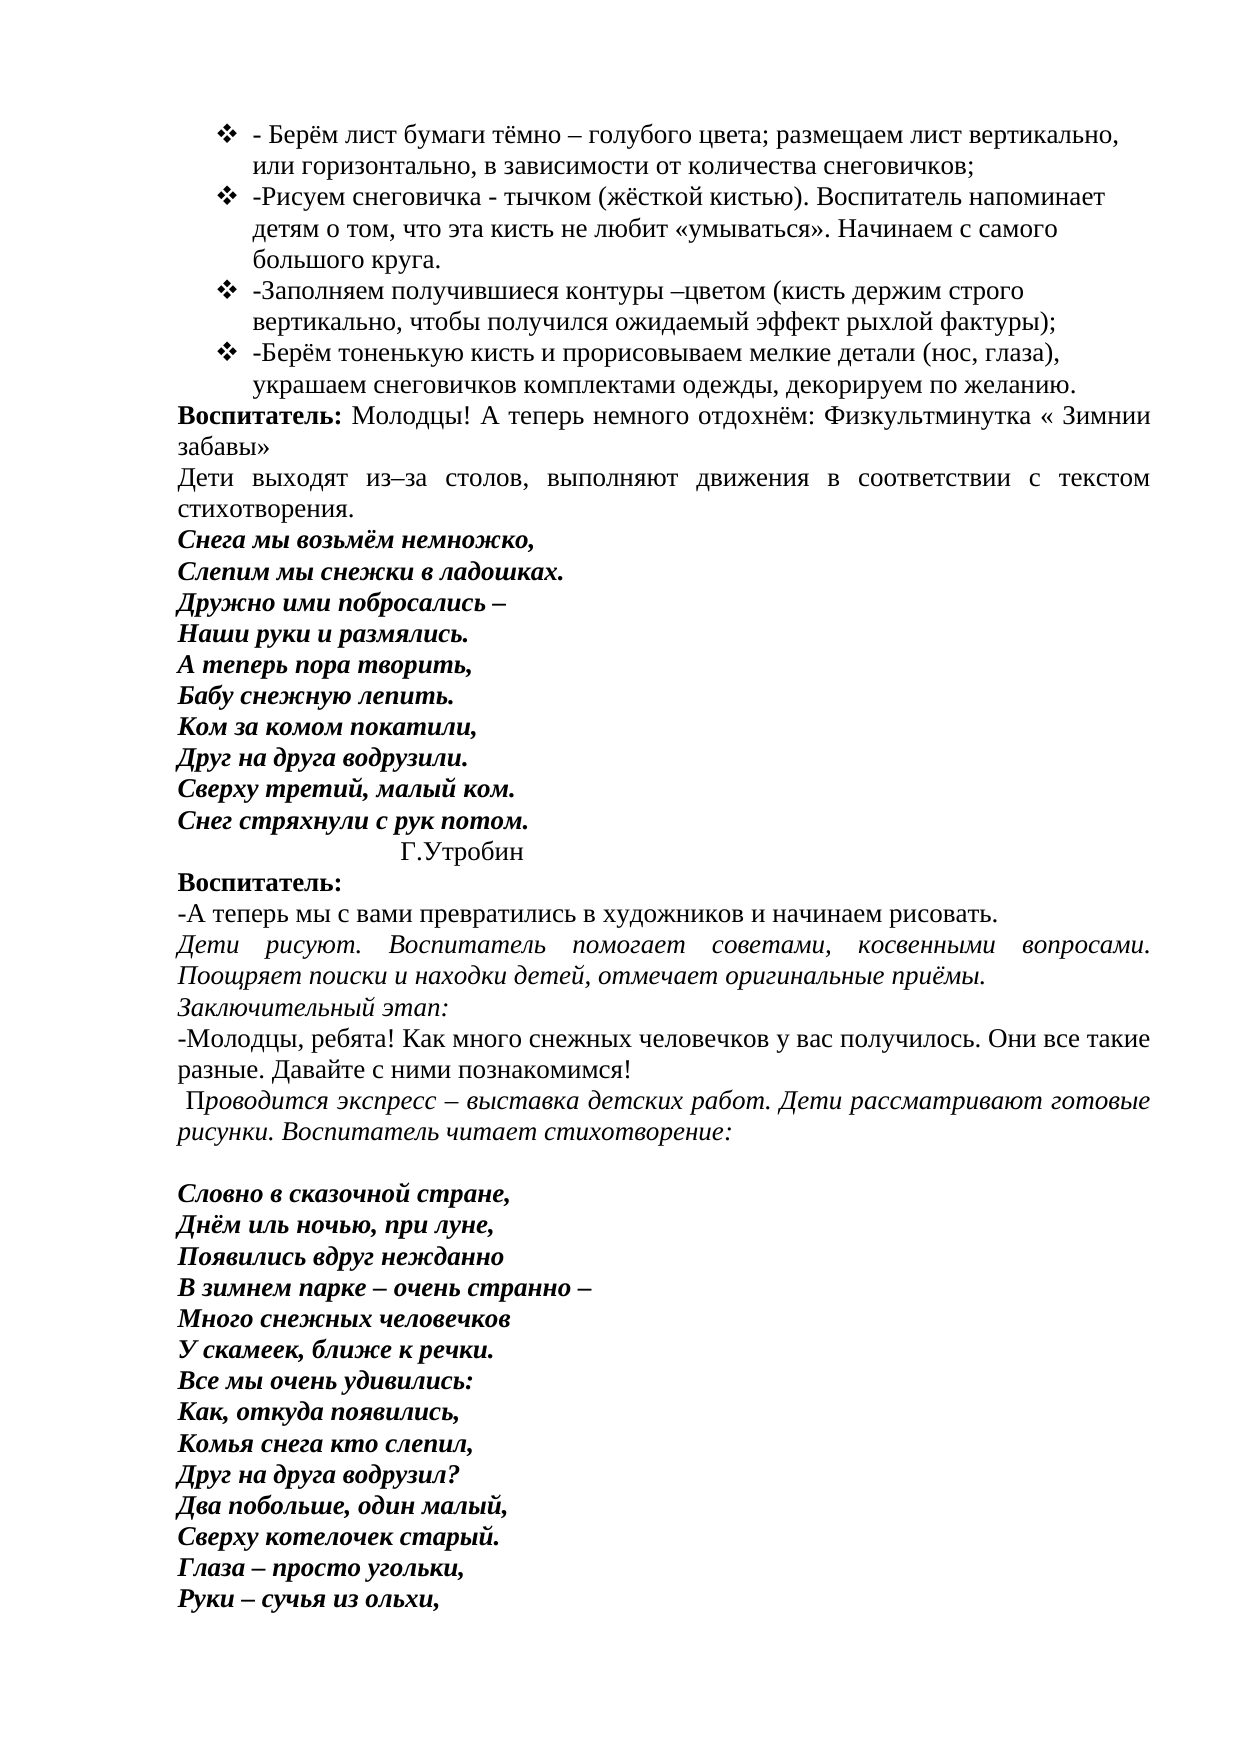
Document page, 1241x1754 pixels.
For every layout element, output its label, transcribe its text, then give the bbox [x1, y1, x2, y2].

text Сверху третий, малый ком. [177, 773, 1152, 804]
text Два побольше, один малый, [177, 1489, 1152, 1520]
text Все мы очень удивились: [177, 1364, 1152, 1396]
text У скамеек, ближе к речки. [177, 1333, 1152, 1364]
text -А теперь мы с вами превратились в художников и начинаем рисовать. [177, 897, 1152, 928]
list -Заполняем получившиеся контуры –цветом (кисть держим строго вертикально, чтобы получился ожидаемый эффект рыхлой фактуры); [215, 274, 1152, 336]
text Воспитатель: [177, 866, 1152, 897]
text Заключительный этап: [177, 991, 1152, 1022]
text Друг на друга водрузили. [177, 741, 1152, 773]
text Наши руки и размялись. [177, 617, 1152, 648]
text Дети рисуют. Воспитатель помогает советами, косвенными вопросами. Поощряет поиски и находки детей, отмечает оригинальные приёмы. [177, 928, 1152, 991]
text Снег стряхнули с рук потом. [177, 804, 1152, 835]
list - Берём лист бумаги тёмно – голубого цвета; размещаем лист вертикально, или горизонтально, в зависимости от количества снеговичков; [215, 118, 1152, 181]
text -Молодцы, ребята! Как много снежных человечков у вас получилось. Они все такие разные. Давайте с ними познакомимся! [177, 1022, 1152, 1084]
text Сверху котелочек старый. [177, 1520, 1152, 1551]
text Глаза – просто угольки, [177, 1551, 1152, 1582]
text Слепим мы снежки в ладошках. [177, 554, 1152, 586]
text Ком за комом покатили, [177, 710, 1152, 741]
text Словно в сказочной стране, [177, 1177, 1152, 1209]
text Г.Утробин [177, 835, 1152, 866]
text Комья снега кто слепил, [177, 1427, 1152, 1458]
text Дружно ими побросались – [177, 586, 1152, 617]
text Воспитатель: Молодцы! А теперь немного отдохнём: Физкультминутка « Зимнии забавы» [177, 399, 1152, 461]
text Дети выходят из–за столов, выполняют движения в соответствии с текстом стихотворения. [177, 461, 1152, 523]
text Днём иль ночью, при луне, [177, 1209, 1152, 1240]
text Друг на друга водрузил? [177, 1458, 1152, 1489]
text Как, откуда появились, [177, 1396, 1152, 1427]
text Снега мы возьмём немножко, [177, 523, 1152, 554]
text Много снежных человечков [177, 1302, 1152, 1333]
text Проводится экспресс – выставка детских работ. Дети рассматривают готовые рисунки. Воспитатель читает стихотворение: [177, 1084, 1152, 1146]
text В зимнем парке – очень странно – [177, 1271, 1152, 1302]
text Появились вдруг нежданно [177, 1240, 1152, 1271]
list -Рисуем снеговичка - тычком (жёсткой кистью). Воспитатель напоминает детям о том, что эта кисть не любит «умываться». Начинаем с самого большого круга. [215, 181, 1152, 274]
text Бабу снежную лепить. [177, 679, 1152, 710]
text Руки – сучья из ольхи, [177, 1582, 1152, 1613]
text А теперь пора творить, [177, 648, 1152, 679]
list -Берём тоненькую кисть и прорисовываем мелкие детали (нос, глаза), украшаем снеговичков комплектами одежды, декорируем по желанию. [215, 336, 1152, 399]
